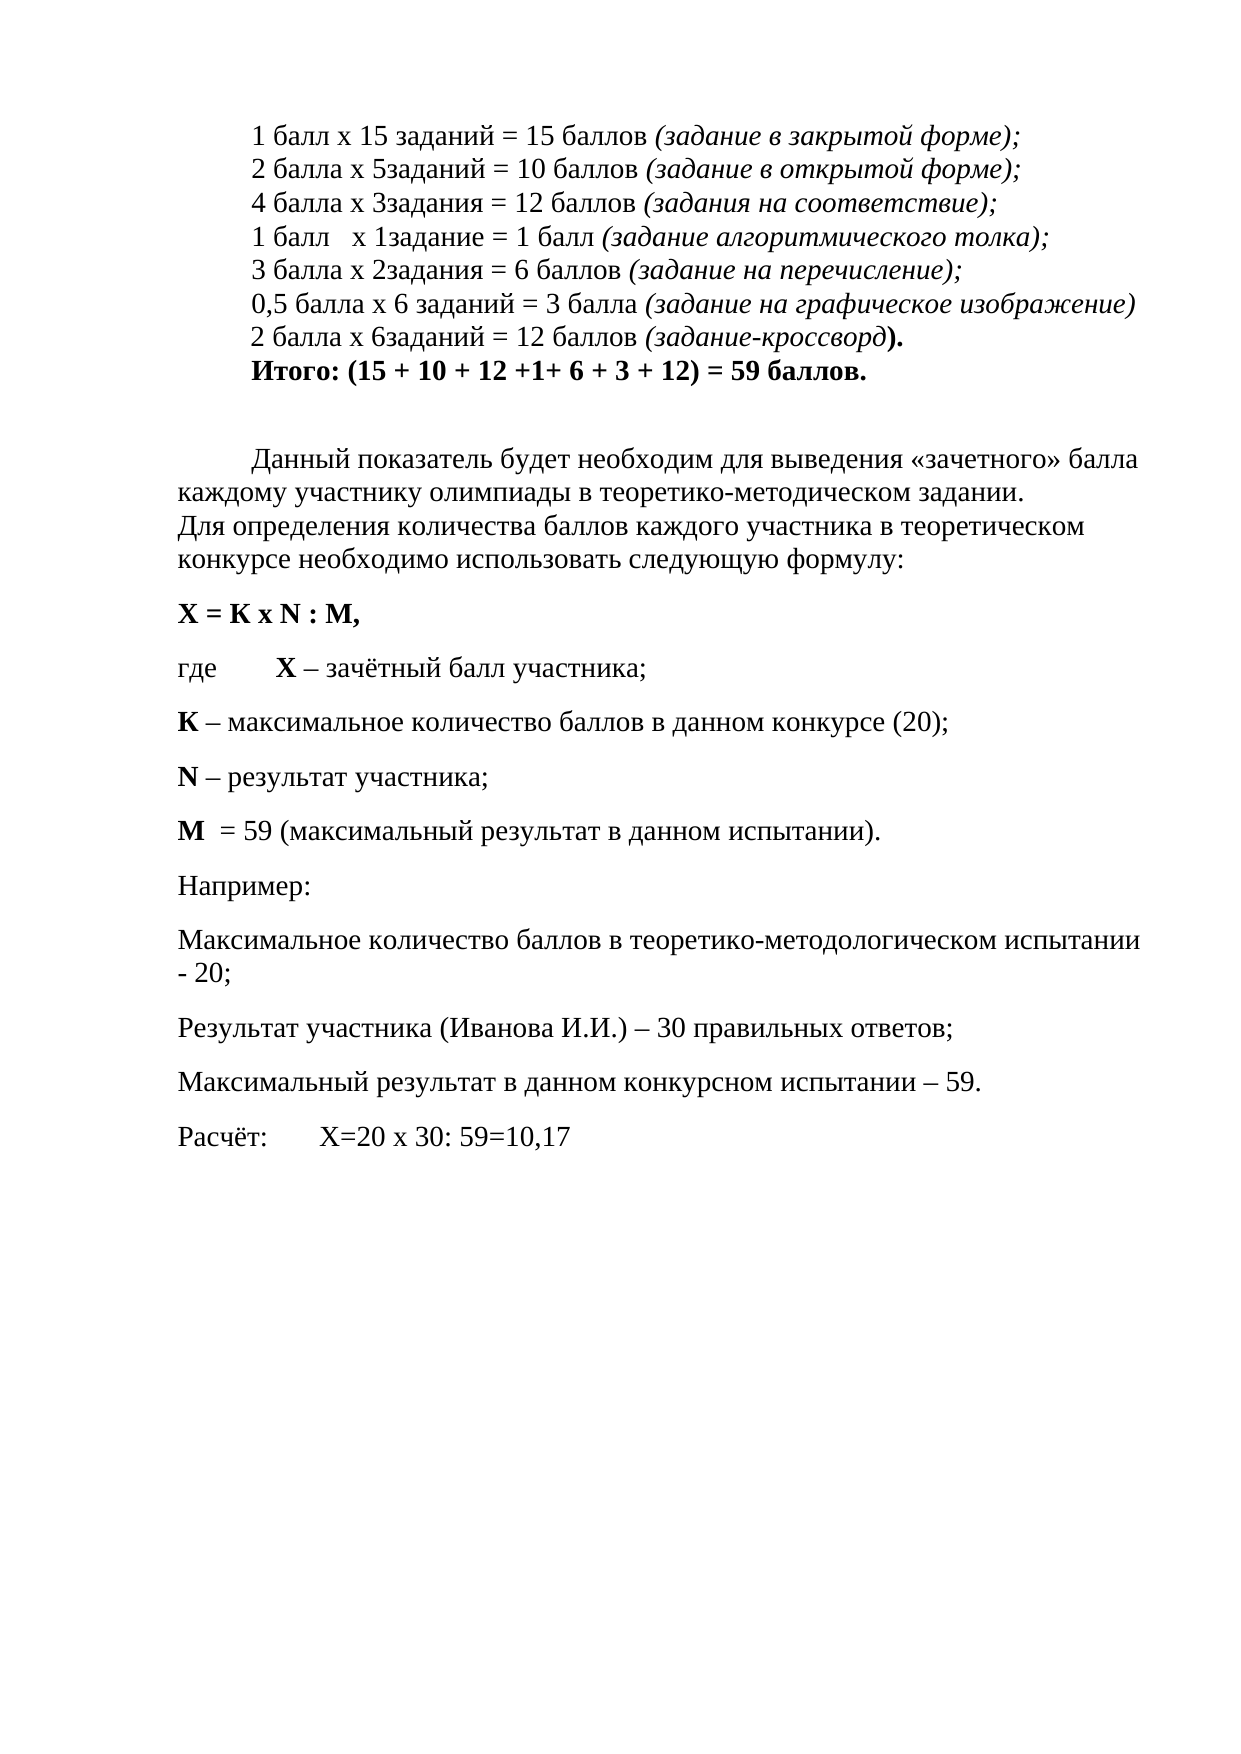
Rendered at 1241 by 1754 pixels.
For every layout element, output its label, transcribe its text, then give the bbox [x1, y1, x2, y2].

text М = 59 (максимальный результат в данном испытании). [177, 813, 1152, 847]
text К – максимальное количество баллов в данном конкурсе (20); [177, 704, 1152, 738]
text Например: [177, 868, 1152, 901]
text Итого: (15 + 10 + 12 +1+ 6 + 3 + 12) = 59 баллов. [177, 353, 1152, 386]
text 0,5 балла х 6 заданий = 3 балла (задание на графическое изображение) [251, 286, 1152, 319]
text Результат участника (Иванова И.И.) – 30 правильных ответов; [177, 1010, 1152, 1043]
text 2 балла х 5заданий = 10 баллов (задание в открытой форме); [251, 152, 1152, 185]
text 1 балл х 1задание = 1 балл (задание алгоритмического толка); [251, 219, 1152, 252]
text 2 балла х 6заданий = 12 баллов (задание-кроссворд). [177, 319, 1152, 353]
text Для определения количества баллов каждого участника в теоретическом конкурсе необходимо использовать следующую формулу: [177, 508, 1152, 575]
text Расчёт: Х=20 х 30: 59=10,17 [177, 1119, 1152, 1152]
text 3 балла х 2задания = 6 баллов (задание на перечисление); [251, 252, 1152, 286]
text Максимальный результат в данном конкурсном испытании – 59. [177, 1064, 1152, 1098]
text Данный показатель будет необходим для выведения «зачетного» балла каждому участнику олимпиады в теоретико-методическом задании. [177, 441, 1152, 508]
text N – результат участника; [177, 759, 1152, 792]
text 4 балла х 3задания = 12 баллов (задания на соответствие); [251, 185, 1152, 219]
text 1 балл х 15 заданий = 15 баллов (задание в закрытой форме); [251, 118, 1152, 152]
text Максимальное количество баллов в теоретико-методологическом испытании - 20; [177, 922, 1152, 989]
text где Х – зачётный балл участника; [177, 650, 1152, 684]
text Х = К х N : М, [177, 596, 1152, 629]
